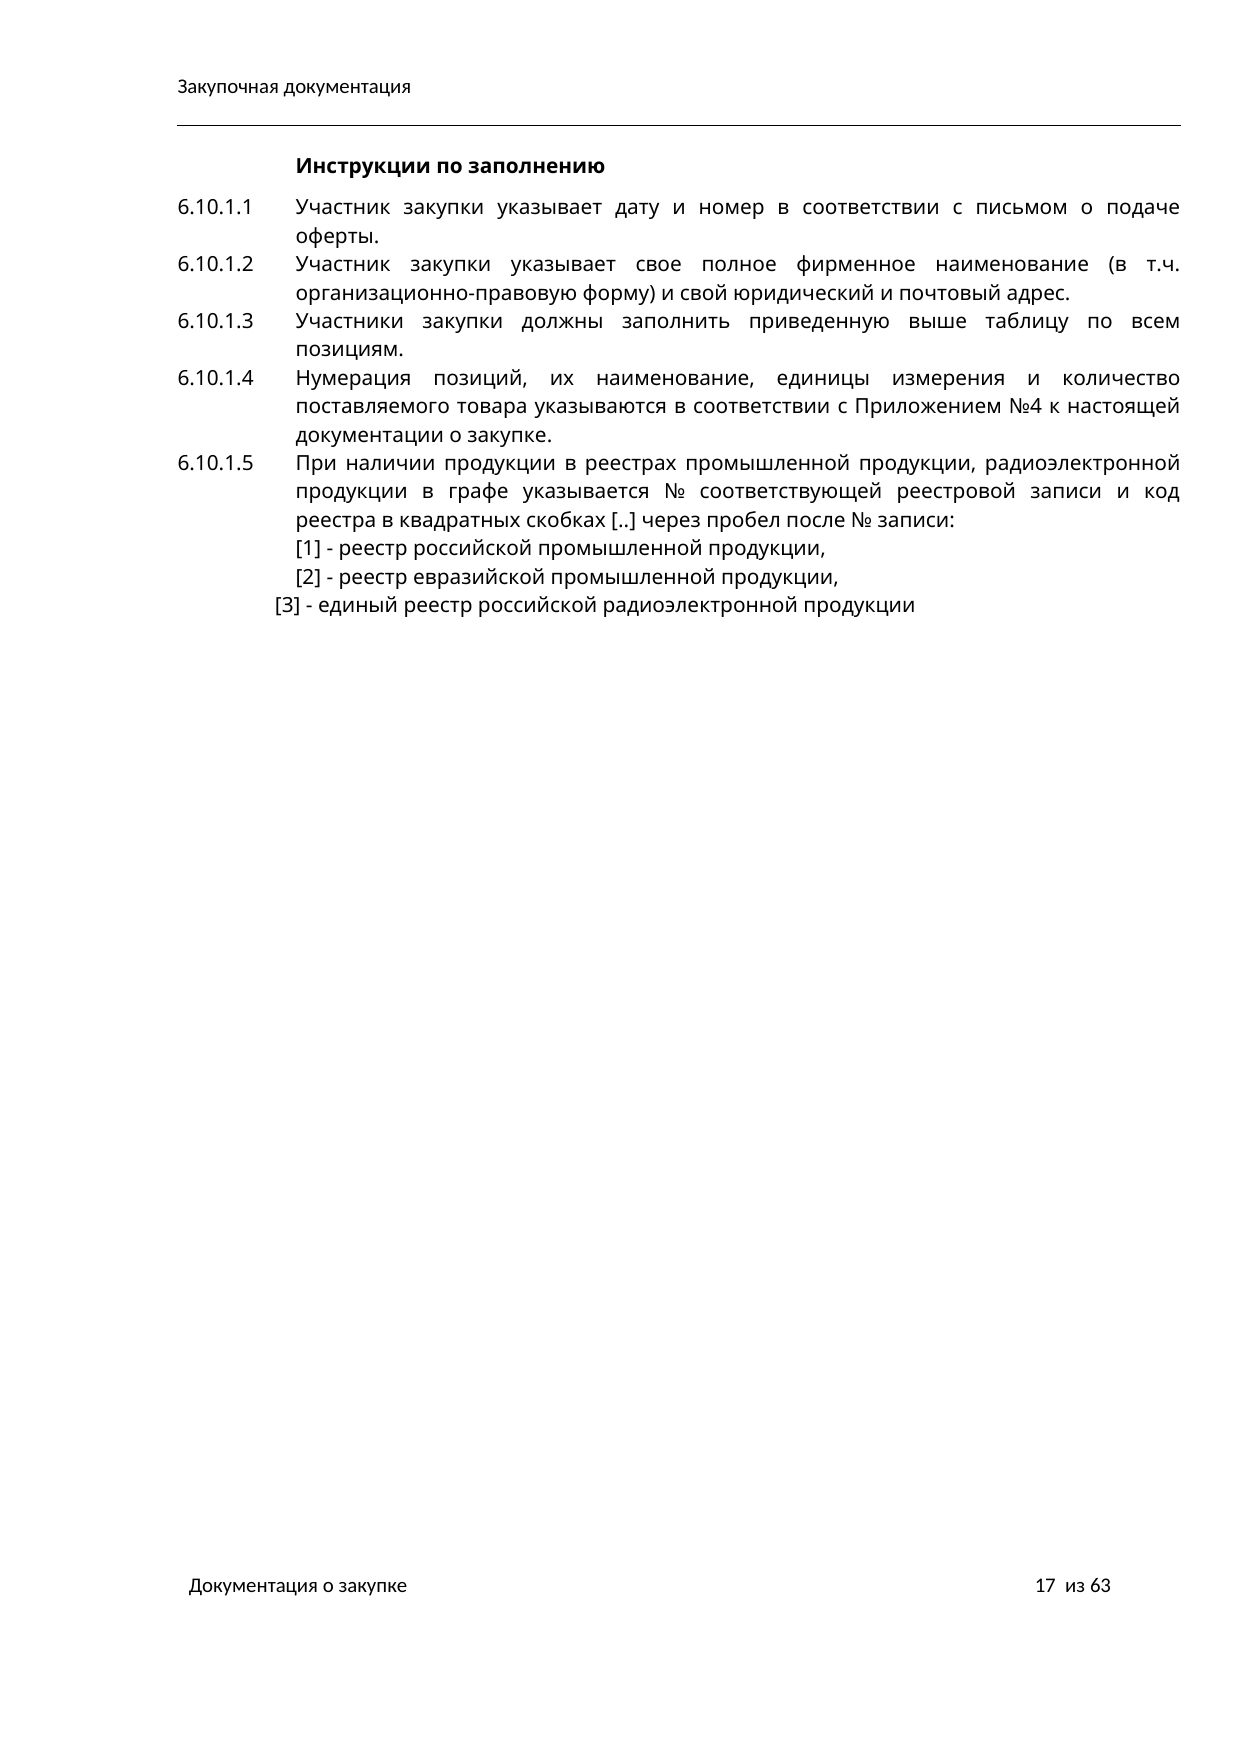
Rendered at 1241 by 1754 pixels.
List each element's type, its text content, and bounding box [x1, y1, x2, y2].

text [1] - реестр российской промышленной продукции, [295, 533, 1181, 562]
text [3] - единый реестр российской радиоэлектронной продукции [177, 590, 1181, 619]
text Инструкции по заполнению [295, 151, 1181, 180]
list Нумерация позиций, их наименование, единицы измерения и количество поставляемого товара указываются в соответствии с Приложением №4 к настоящей документации о закупке. [177, 363, 1181, 448]
list Участник закупки указывает дату и номер в соответствии с письмом о подаче оферты. [177, 192, 1181, 249]
list При наличии продукции в реестрах промышленной продукции, радиоэлектронной продукции в графе указывается № соответствующей реестровой записи и код реестра в квадратных скобках [..] через пробел после № записи: [177, 448, 1181, 533]
list Участники закупки должны заполнить приведенную выше таблицу по всем позициям. [177, 306, 1181, 363]
text [2] - реестр евразийской промышленной продукции, [295, 562, 1181, 590]
list Участник закупки указывает свое полное фирменное наименование (в т.ч. организационно-правовую форму) и свой юридический и почтовый адрес. [177, 249, 1181, 306]
